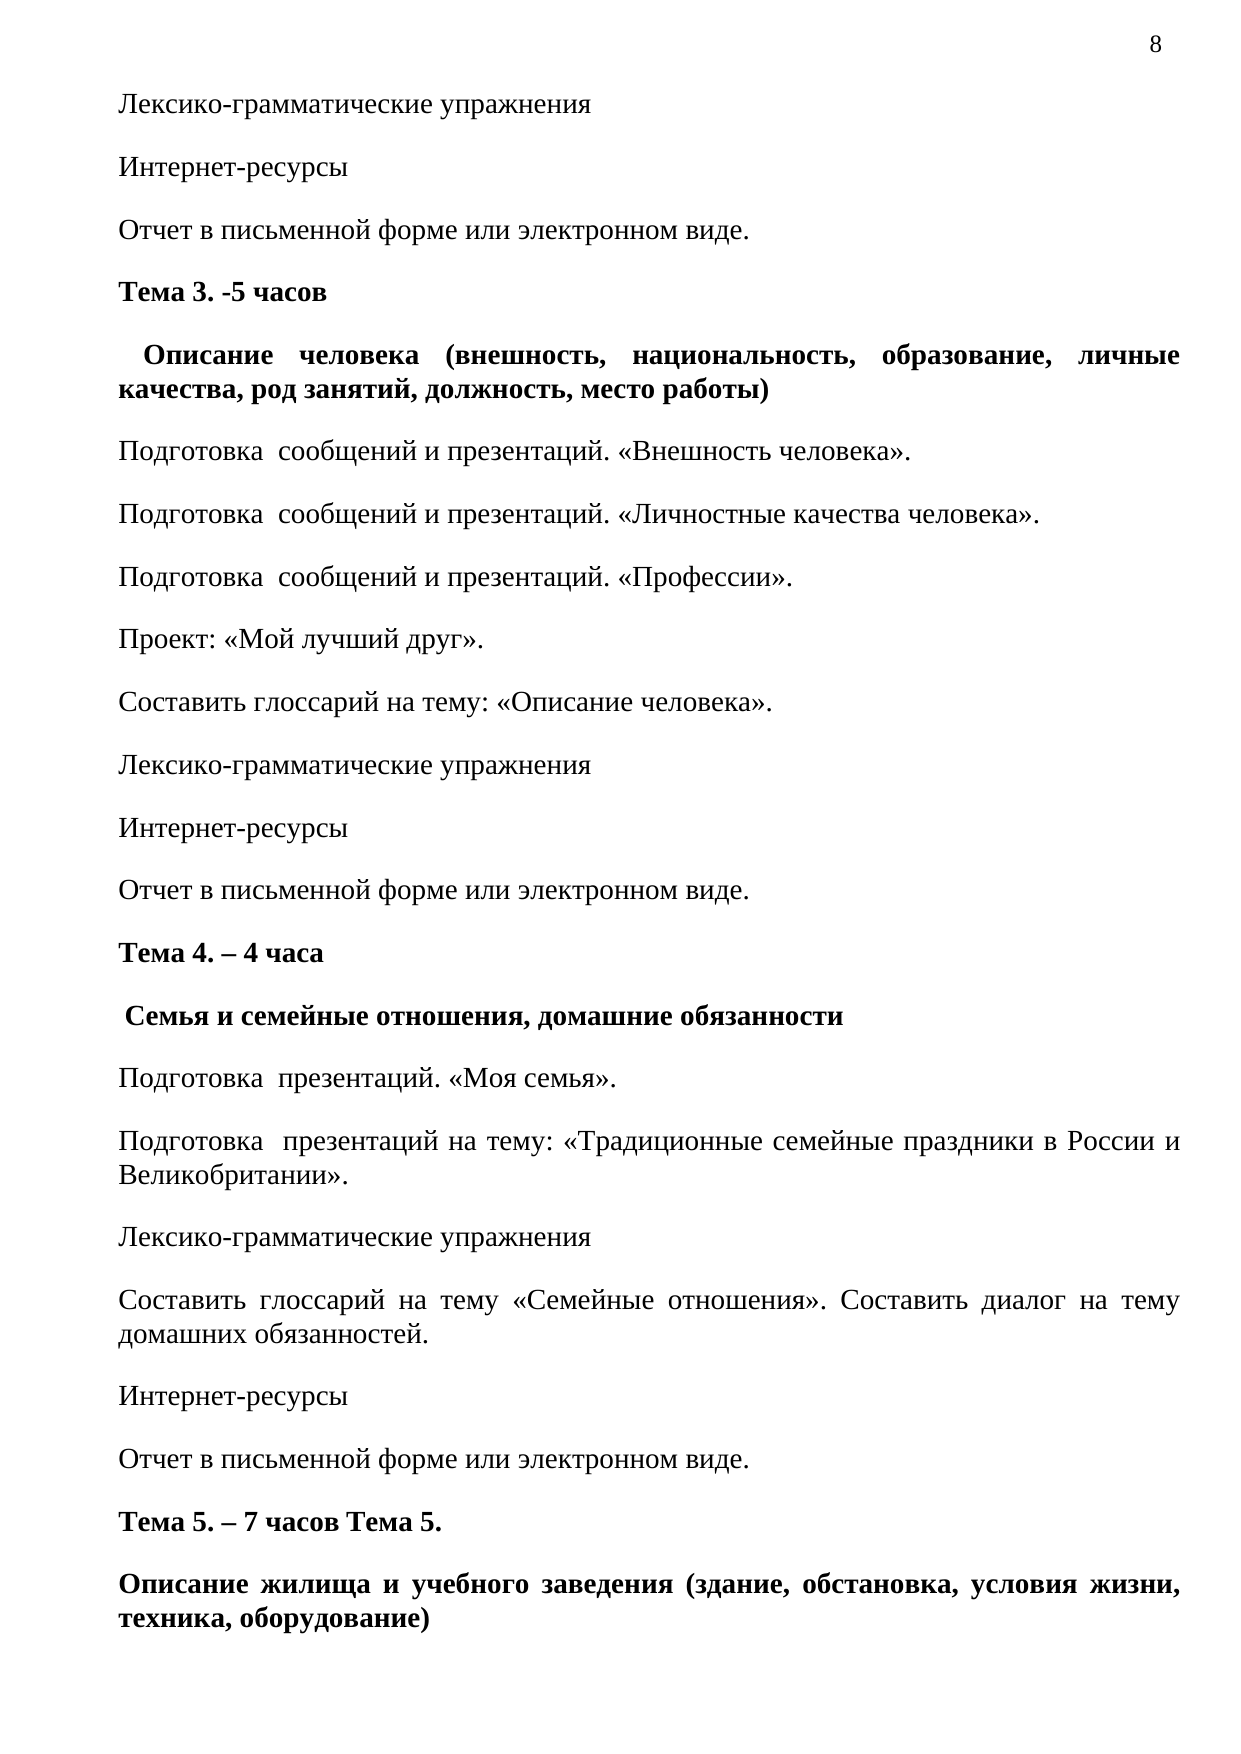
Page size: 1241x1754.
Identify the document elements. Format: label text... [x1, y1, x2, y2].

text Подготовка сообщений и презентаций. «Внешность человека». [118, 433, 1181, 467]
text Проект: «Мой лучший друг». [118, 622, 1181, 655]
text Составить глоссарий на тему: «Описание человека». [118, 684, 1181, 718]
text Интернет-ресурсы [118, 810, 1181, 843]
text Подготовка презентаций на тему: «Традиционные семейные праздники в России и Великобритании». [118, 1123, 1181, 1190]
text Тема 5. – 7 часов Тема 5. [118, 1504, 1181, 1537]
text Отчет в письменной форме или электронном виде. [118, 872, 1181, 906]
text Отчет в письменной форме или электронном виде. [118, 212, 1181, 245]
text Интернет-ресурсы [118, 149, 1181, 183]
text Составить глоссарий на тему «Семейные отношения». Составить диалог на тему домашних обязанностей. [118, 1282, 1181, 1349]
text Описание жилища и учебного заведения (здание, обстановка, условия жизни, техника, оборудование) [118, 1567, 1181, 1634]
text Подготовка сообщений и презентаций. «Личностные качества человека». [118, 496, 1181, 530]
text Отчет в письменной форме или электронном виде. [118, 1441, 1181, 1475]
text Лексико-грамматические упражнения [118, 747, 1181, 781]
text Тема 4. – 4 часа [118, 935, 1181, 969]
text Тема 3. -5 часов [118, 274, 1181, 308]
text Описание человека (внешность, национальность, образование, личные качества, род занятий, должность, место работы) [118, 337, 1181, 404]
text Интернет-ресурсы [118, 1378, 1181, 1412]
text Лексико-грамматические упражнения [118, 1219, 1181, 1253]
text Семья и семейные отношения, домашние обязанности [118, 998, 1181, 1031]
text Подготовка презентаций. «Моя семья». [118, 1061, 1181, 1094]
text Подготовка сообщений и презентаций. «Профессии». [118, 559, 1181, 592]
text Лексико-грамматические упражнения [118, 86, 1181, 120]
